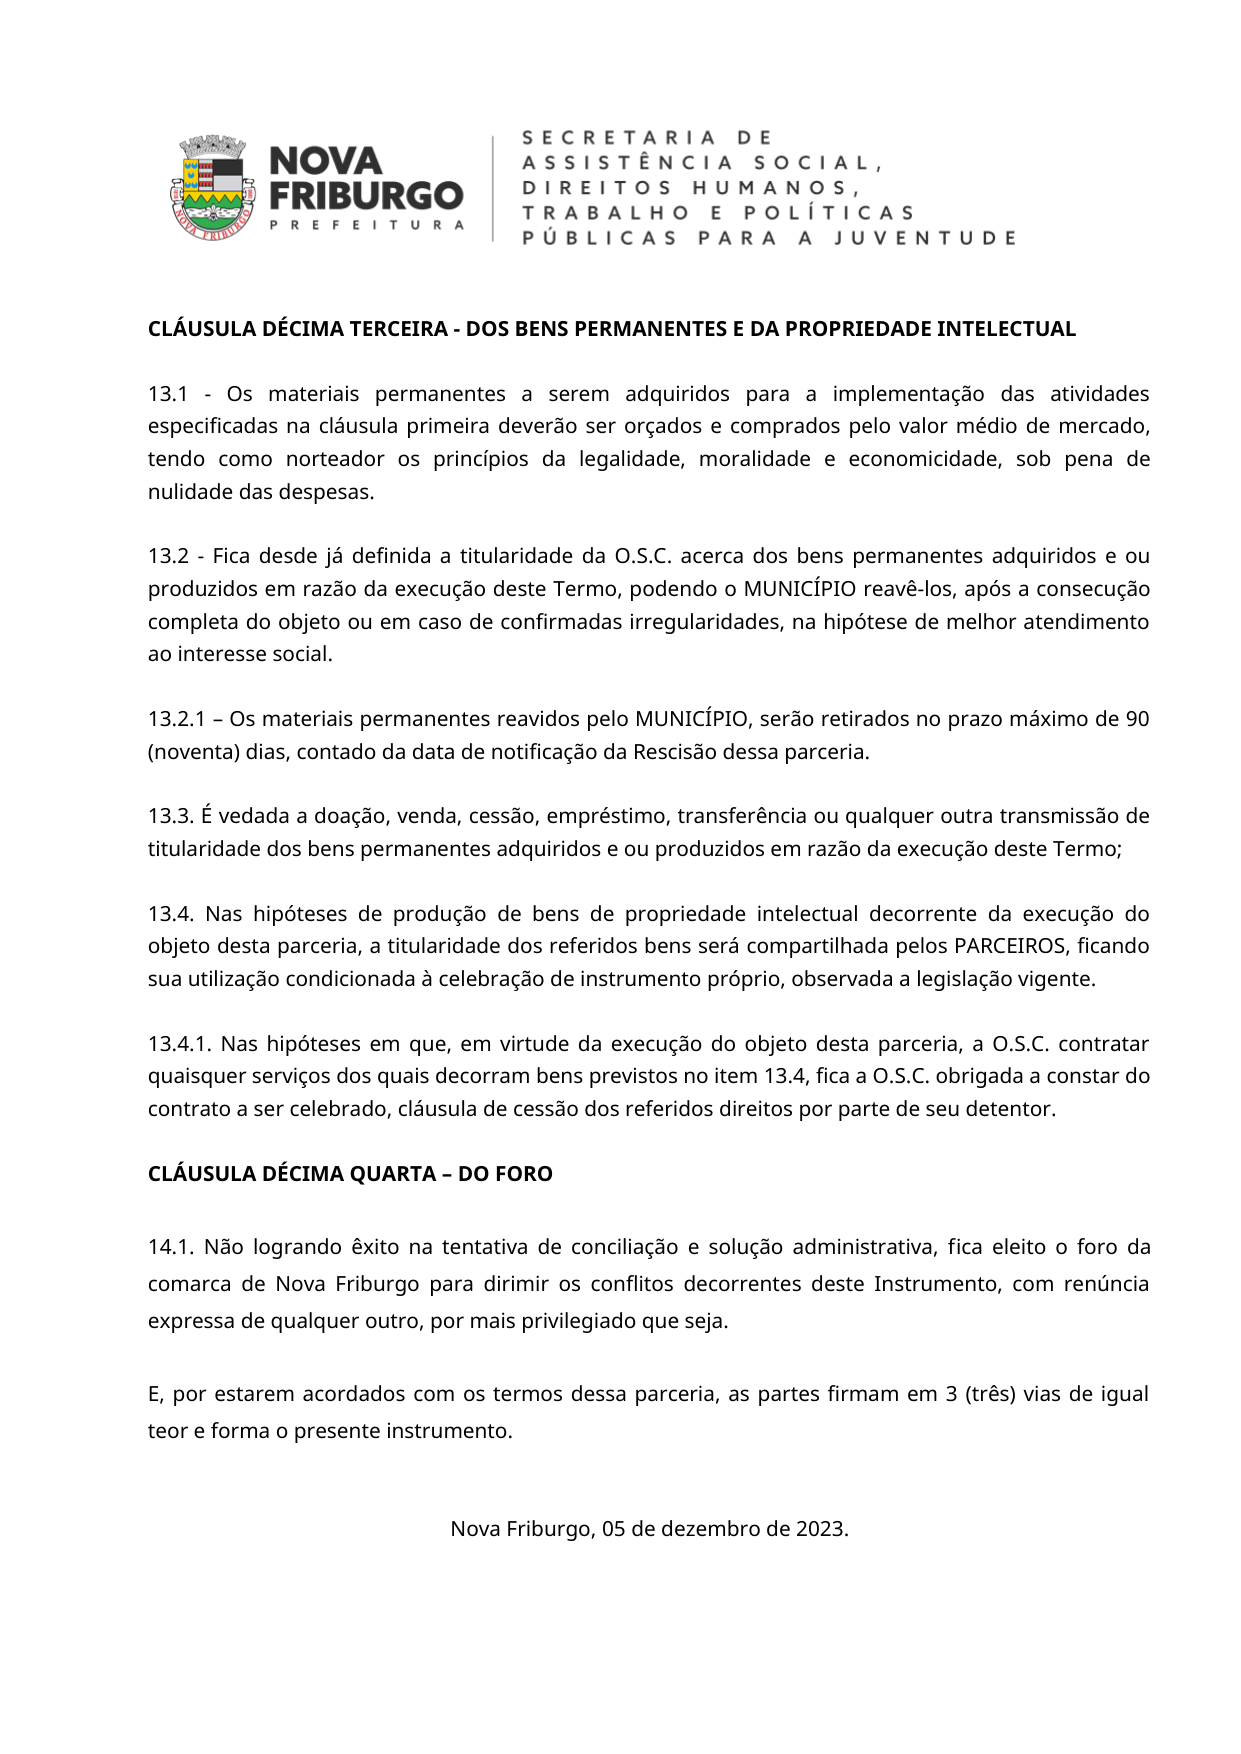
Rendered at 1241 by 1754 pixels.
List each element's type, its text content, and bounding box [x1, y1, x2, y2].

text Nova Friburgo, 05 de dezembro de 2023. [148, 1514, 1152, 1542]
text E, por estarem acordados com os termos dessa parceria, as partes firmam em 3 (três) vias de igual teor e forma o presente instrumento. [148, 1379, 1152, 1444]
text CLÁUSULA DÉCIMA QUARTA – DO FORO [148, 1159, 1152, 1187]
text 13.1 - Os materiais permanentes a serem adquiridos para a implementação das atividades especificadas na cláusula primeira deverão ser orçados e comprados pelo valor médio de mercado, tendo como norteador os princípios da legalidade, moralidade e economicidade, sob pena de nulidade das despesas. [148, 379, 1152, 505]
text 13.3. É vedada a doação, venda, cessão, empréstimo, transferência ou qualquer outra transmissão de titularidade dos bens permanentes adquiridos e ou produzidos em razão da execução deste Termo; [148, 802, 1152, 863]
text CLÁUSULA DÉCIMA TERCEIRA - DOS BENS PERMANENTES E DA PROPRIEDADE INTELECTUAL [148, 314, 1152, 343]
text 13.2.1 – Os materiais permanentes reavidos pelo MUNICÍPIO, serão retirados no prazo máximo de 90 (noventa) dias, contado da data de notificação da Rescisão dessa parceria. [148, 704, 1152, 765]
text 14.1. Não logrando êxito na tentativa de conciliação e solução administrativa, fica eleito o foro da comarca de Nova Friburgo para dirimir os conflitos decorrentes deste Instrumento, com renúncia expressa de qualquer outro, por mais privilegiado que seja. [148, 1232, 1152, 1334]
picture [147, 101, 1034, 262]
text 13.4. Nas hipóteses de produção de bens de propriedade intelectual decorrente da execução do objeto desta parceria, a titularidade dos referidos bens será compartilhada pelos PARCEIROS, ficando sua utilização condicionada à celebração de instrumento próprio, observada a legislação vigente. [148, 899, 1152, 993]
text 13.2 - Fica desde já definida a titularidade da O.S.C. acerca dos bens permanentes adquiridos e ou produzidos em razão da execução deste Termo, podendo o MUNICÍPIO reavê-los, após a consecução completa do objeto ou em caso de confirmadas irregularidades, na hipótese de melhor atendimento ao interesse social. [148, 542, 1152, 668]
text 13.4.1. Nas hipóteses em que, em virtude da execução do objeto desta parceria, a O.S.C. contratar quaisquer serviços dos quais decorram bens previstos no item 13.4, fica a O.S.C. obrigada a constar do contrato a ser celebrado, cláusula de cessão dos referidos direitos por parte de seu detentor. [148, 1029, 1152, 1123]
